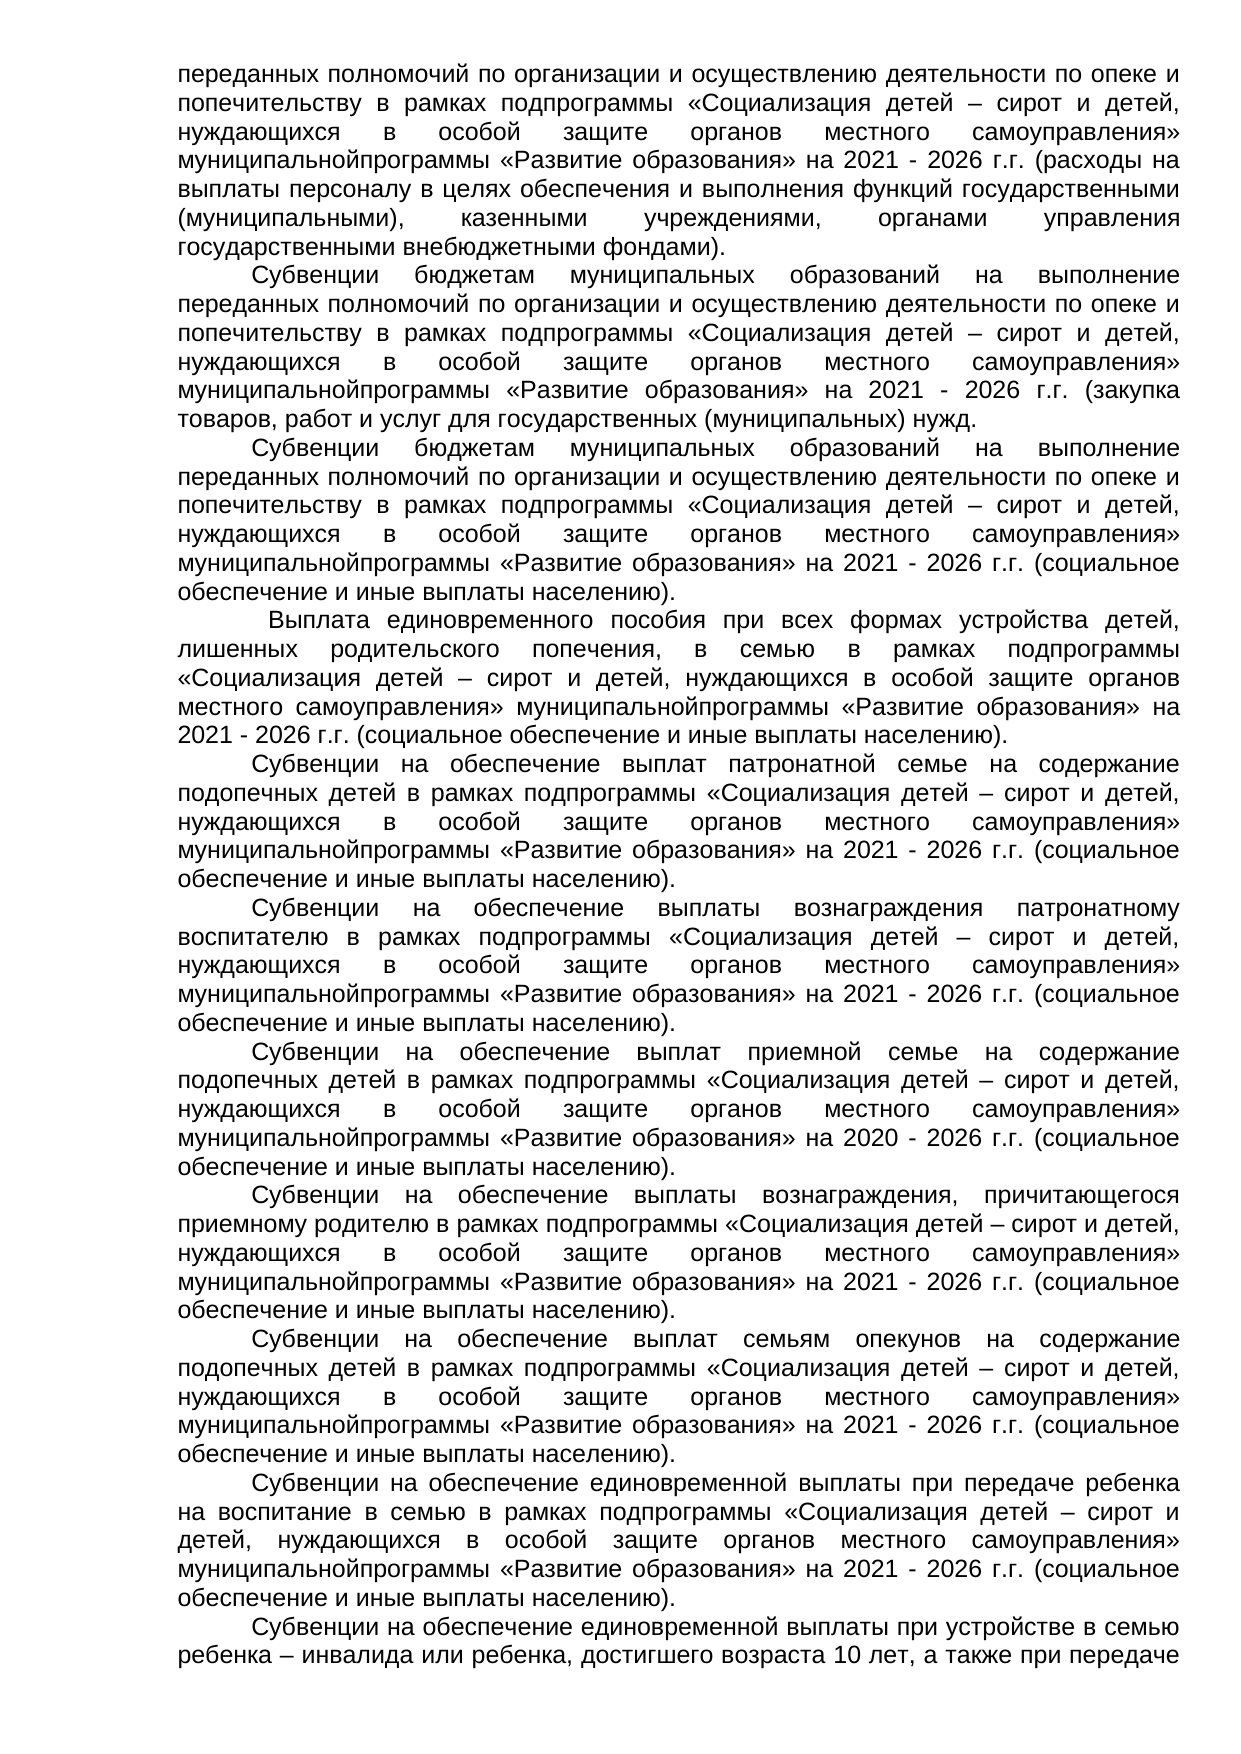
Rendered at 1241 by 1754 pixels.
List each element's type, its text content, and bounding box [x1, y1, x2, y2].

text Субвенции на обеспечение выплаты вознаграждения, причитающегося приемному родителю в рамках подпрограммы «Социализация детей – сирот и детей, нуждающихся в особой защите органов местного самоуправления» муниципальнойпрограммы «Развитие образования» на 2021 - 2026 г.г. (социальное обеспечение и иные выплаты населению). [177, 1180, 1181, 1324]
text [177, 1612, 1181, 1669]
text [177, 59, 1181, 260]
text Субвенции на обеспечение единовременной выплаты при передаче ребенка на воспитание в семью в рамках подпрограммы «Социализация детей – сирот и детей, нуждающихся в особой защите органов местного самоуправления» муниципальнойпрограммы «Развитие образования» на 2021 - 2026 г.г. (социальное обеспечение и иные выплаты населению). [177, 1468, 1181, 1612]
text Субвенции на обеспечение выплат приемной семье на содержание подопечных детей в рамках подпрограммы «Социализация детей – сирот и детей, нуждающихся в особой защите органов местного самоуправления» муниципальнойпрограммы «Развитие образования» на 2020 - 2026 г.г. (социальное обеспечение и иные выплаты населению). [177, 1037, 1181, 1180]
text Субвенции на обеспечение выплаты вознаграждения патронатному воспитателю в рамках подпрограммы «Социализация детей – сирот и детей, нуждающихся в особой защите органов местного самоуправления» муниципальнойпрограммы «Развитие образования» на 2021 - 2026 г.г. (социальное обеспечение и иные выплаты населению). [177, 893, 1181, 1037]
text Субвенции на обеспечение выплат семьям опекунов на содержание подопечных детей в рамках подпрограммы «Социализация детей – сирот и детей, нуждающихся в особой защите органов местного самоуправления» муниципальнойпрограммы «Развитие образования» на 2021 - 2026 г.г. (социальное обеспечение и иные выплаты населению). [177, 1324, 1181, 1468]
text Субвенции на обеспечение выплат патронатной семье на содержание подопечных детей в рамках подпрограммы «Социализация детей – сирот и детей, нуждающихся в особой защите органов местного самоуправления» муниципальнойпрограммы «Развитие образования» на 2021 - 2026 г.г. (социальное обеспечение и иные выплаты населению). [177, 749, 1181, 893]
text Субвенции бюджетам муниципальных образований на выполнение переданных полномочий по организации и осуществлению деятельности по опеке и попечительству в рамках подпрограммы «Социализация детей – сирот и детей, нуждающихся в особой защите органов местного самоуправления» муниципальнойпрограммы «Развитие образования» на 2021 - 2026 г.г. (социальное обеспечение и иные выплаты населению). [177, 433, 1181, 605]
text Выплата единовременного пособия при всех формах устройства детей, лишенных родительского попечения, в семью в рамках подпрограммы «Социализация детей – сирот и детей, нуждающихся в особой защите органов местного самоуправления» муниципальнойпрограммы «Развитие образования» на 2021 - 2026 г.г. (социальное обеспечение и иные выплаты населению). [177, 605, 1181, 749]
text Субвенции бюджетам муниципальных образований на выполнение переданных полномочий по организации и осуществлению деятельности по опеке и попечительству в рамках подпрограммы «Социализация детей – сирот и детей, нуждающихся в особой защите органов местного самоуправления» муниципальнойпрограммы «Развитие образования» на 2021 - 2026 г.г. (закупка товаров, работ и услуг для государственных (муниципальных) нужд. [177, 260, 1181, 433]
